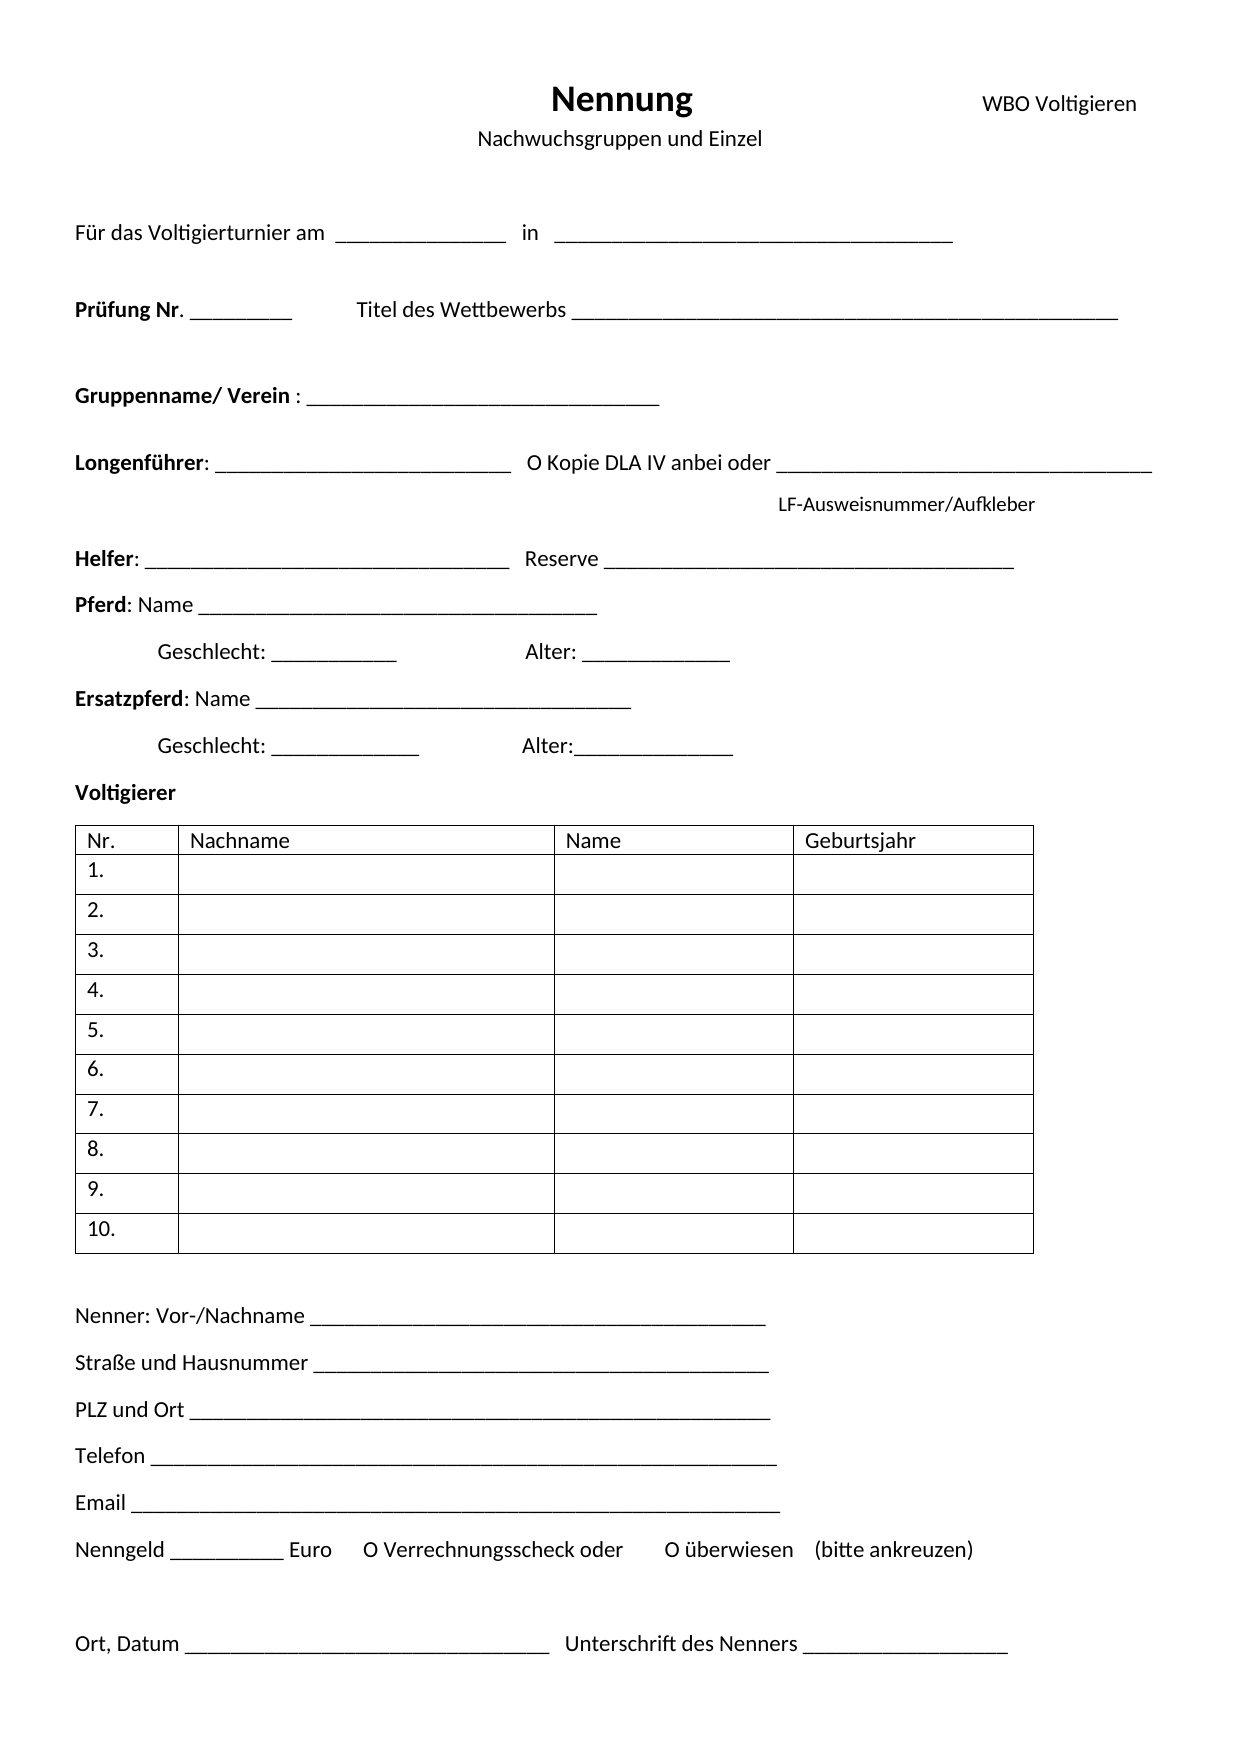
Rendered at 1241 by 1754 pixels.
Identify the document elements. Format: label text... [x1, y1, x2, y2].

text Telefon _______________________________________________________ [75, 1442, 1165, 1469]
table_cell [179, 1174, 554, 1213]
text Helfer: ________________________________ Reserve ____________________________________ [75, 544, 1165, 572]
text Gruppenname/ Verein : _______________________________ [75, 381, 1165, 409]
table_cell [179, 895, 554, 934]
table_header Nr. [76, 826, 178, 854]
table_cell [794, 855, 1033, 894]
text Prüfung Nr. _________ Titel des Wettbewerbs ________________________________________________ [75, 295, 1165, 323]
table_cell [179, 1055, 554, 1093]
table_cell 2. [76, 895, 178, 934]
text Voltigierer [75, 778, 1165, 806]
text Straße und Hausnummer ________________________________________ [75, 1348, 1165, 1376]
table_header Nachname [179, 826, 554, 854]
table_cell [555, 895, 793, 934]
table_cell 4. [76, 975, 178, 1014]
table_cell [179, 855, 554, 894]
table_cell 6. [76, 1055, 178, 1093]
table_cell 7. [76, 1095, 178, 1133]
table_cell [179, 935, 554, 974]
table_cell [179, 975, 554, 1014]
text Geschlecht: ___________ Alter: _____________ [75, 637, 1165, 666]
table_cell [179, 1134, 554, 1173]
table_cell [555, 1174, 793, 1213]
text PLZ und Ort ___________________________________________________ [75, 1395, 1165, 1423]
table_cell [555, 1015, 793, 1053]
text Nenngeld __________ Euro O Verrechnungsscheck oder O überwiesen (bitte ankreuzen) [75, 1535, 1165, 1563]
text Geschlecht: _____________ Alter:______________ [75, 731, 1165, 759]
text Für das Voltigierturnier am _______________ in ___________________________________ [75, 218, 1165, 246]
table_cell [794, 1055, 1033, 1093]
table_cell [794, 1214, 1033, 1253]
text Email _________________________________________________________ [75, 1488, 1165, 1516]
text Nennung WBO Voltigieren [75, 75, 1165, 121]
table_cell [794, 1134, 1033, 1173]
table_cell [794, 935, 1033, 974]
table_cell [555, 855, 793, 894]
table_cell [555, 935, 793, 974]
table_header Geburtsjahr [794, 826, 1033, 854]
table_cell [555, 975, 793, 1014]
table_cell 10. [76, 1214, 178, 1253]
text LF-Ausweisnummer/Aufkleber [75, 491, 1165, 517]
text Longenführer: __________________________ O Kopie DLA IV anbei oder _________________________________ [75, 448, 1165, 476]
table_cell [794, 1015, 1033, 1053]
table_cell [794, 975, 1033, 1014]
text Pferd: Name ___________________________________ [75, 591, 1165, 619]
table_cell [179, 1015, 554, 1053]
text Ort, Datum ________________________________ Unterschrift des Nenners __________________ [75, 1629, 1165, 1657]
table_cell [555, 1214, 793, 1253]
table_header Name [555, 826, 793, 854]
text Ersatzpferd: Name _________________________________ [75, 684, 1165, 712]
table_cell 9. [76, 1174, 178, 1213]
table_cell 5. [76, 1015, 178, 1053]
table_cell [794, 1174, 1033, 1213]
table_cell 3. [76, 935, 178, 974]
table_cell [179, 1095, 554, 1133]
table_cell [555, 1134, 793, 1173]
table_cell [555, 1095, 793, 1133]
table_cell [794, 895, 1033, 934]
table_cell [555, 1055, 793, 1093]
table_cell [179, 1214, 554, 1253]
text Nenner: Vor-/Nachname ________________________________________ [75, 1301, 1165, 1329]
text Nachwuchsgruppen und Einzel [75, 124, 1165, 152]
table_cell 1. [76, 855, 178, 894]
table_cell 8. [76, 1134, 178, 1173]
table_cell [794, 1095, 1033, 1133]
